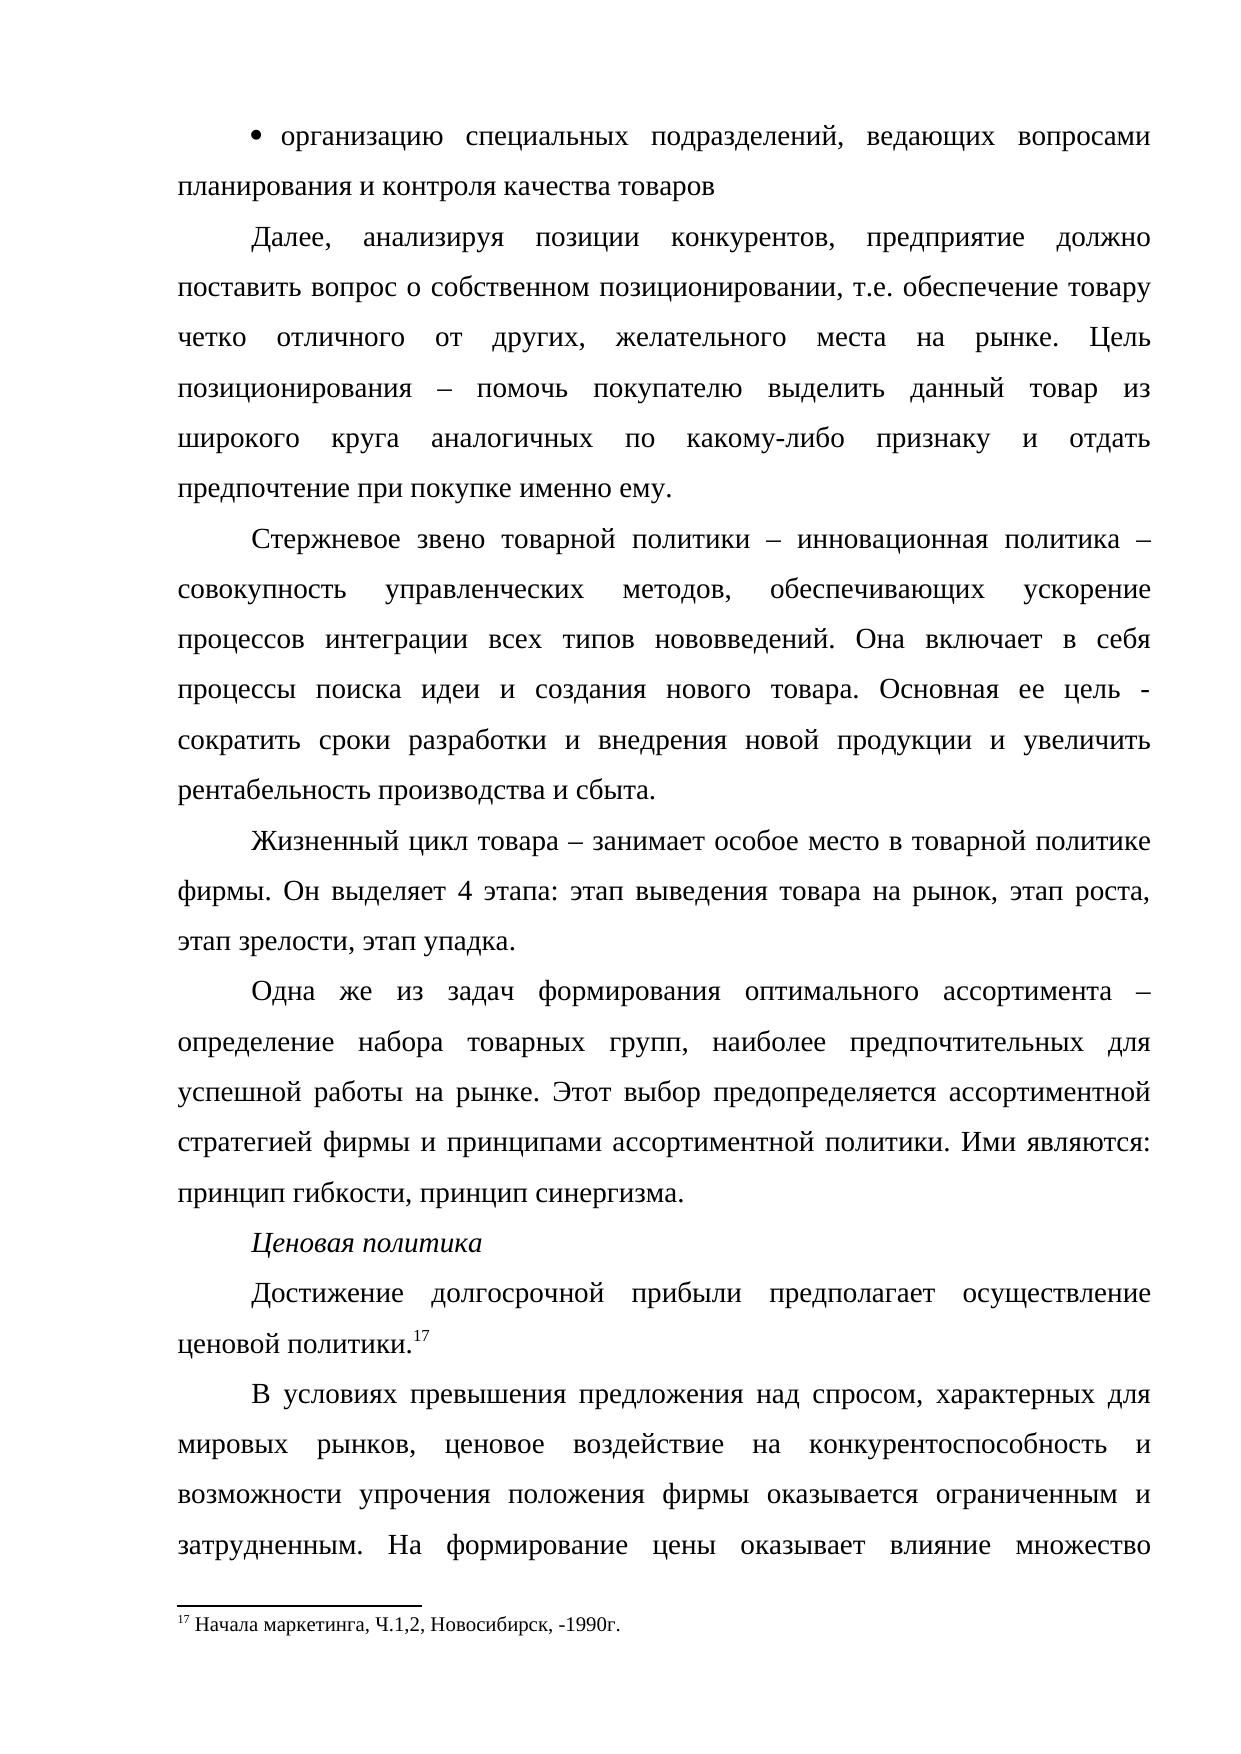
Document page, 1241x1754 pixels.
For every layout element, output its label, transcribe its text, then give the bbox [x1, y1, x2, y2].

text Достижение долгосрочной прибыли предполагает осуществление ценовой политики. [177, 1275, 1152, 1359]
list организацию специальных подразделений, ведающих вопросами планирования и контроля качества товаров [177, 118, 1152, 202]
text Ценовая политика [177, 1225, 1152, 1259]
text Стержневое звено товарной политики – инновационная политика – совокупность управленческих методов, обеспечивающих ускорение процессов интеграции всех типов нововведений. Она включает в себя процессы поиска идеи и создания нового товара. Основная ее цель - сократить сроки разработки и внедрения новой продукции и увеличить рентабельность производства и сбыта. [177, 521, 1152, 806]
text Одна же из задач формирования оптимального ассортимента – определение набора товарных групп, наиболее предпочтительных для успешной работы на рынке. Этот выбор предопределяется ассортиментной стратегией фирмы и принципами ассортиментной политики. Ими являются: принцип гибкости, принцип синергизма. [177, 973, 1152, 1208]
text Далее, анализируя позиции конкурентов, предприятие должно поставить вопрос о собственном позиционировании, т.е. обеспечение товару четко отличного от других, желательного места на рынке. Цель позиционирования – помочь покупателю выделить данный товар из широкого круга аналогичных по какому-либо признаку и отдать предпочтение при покупке именно ему. [177, 219, 1152, 504]
text Жизненный цикл товара – занимает особое место в товарной политике фирмы. Он выделяет 4 этапа: этап выведения товара на рынок, этап роста, этап зрелости, этап упадка. [177, 823, 1152, 957]
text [177, 1376, 1152, 1561]
